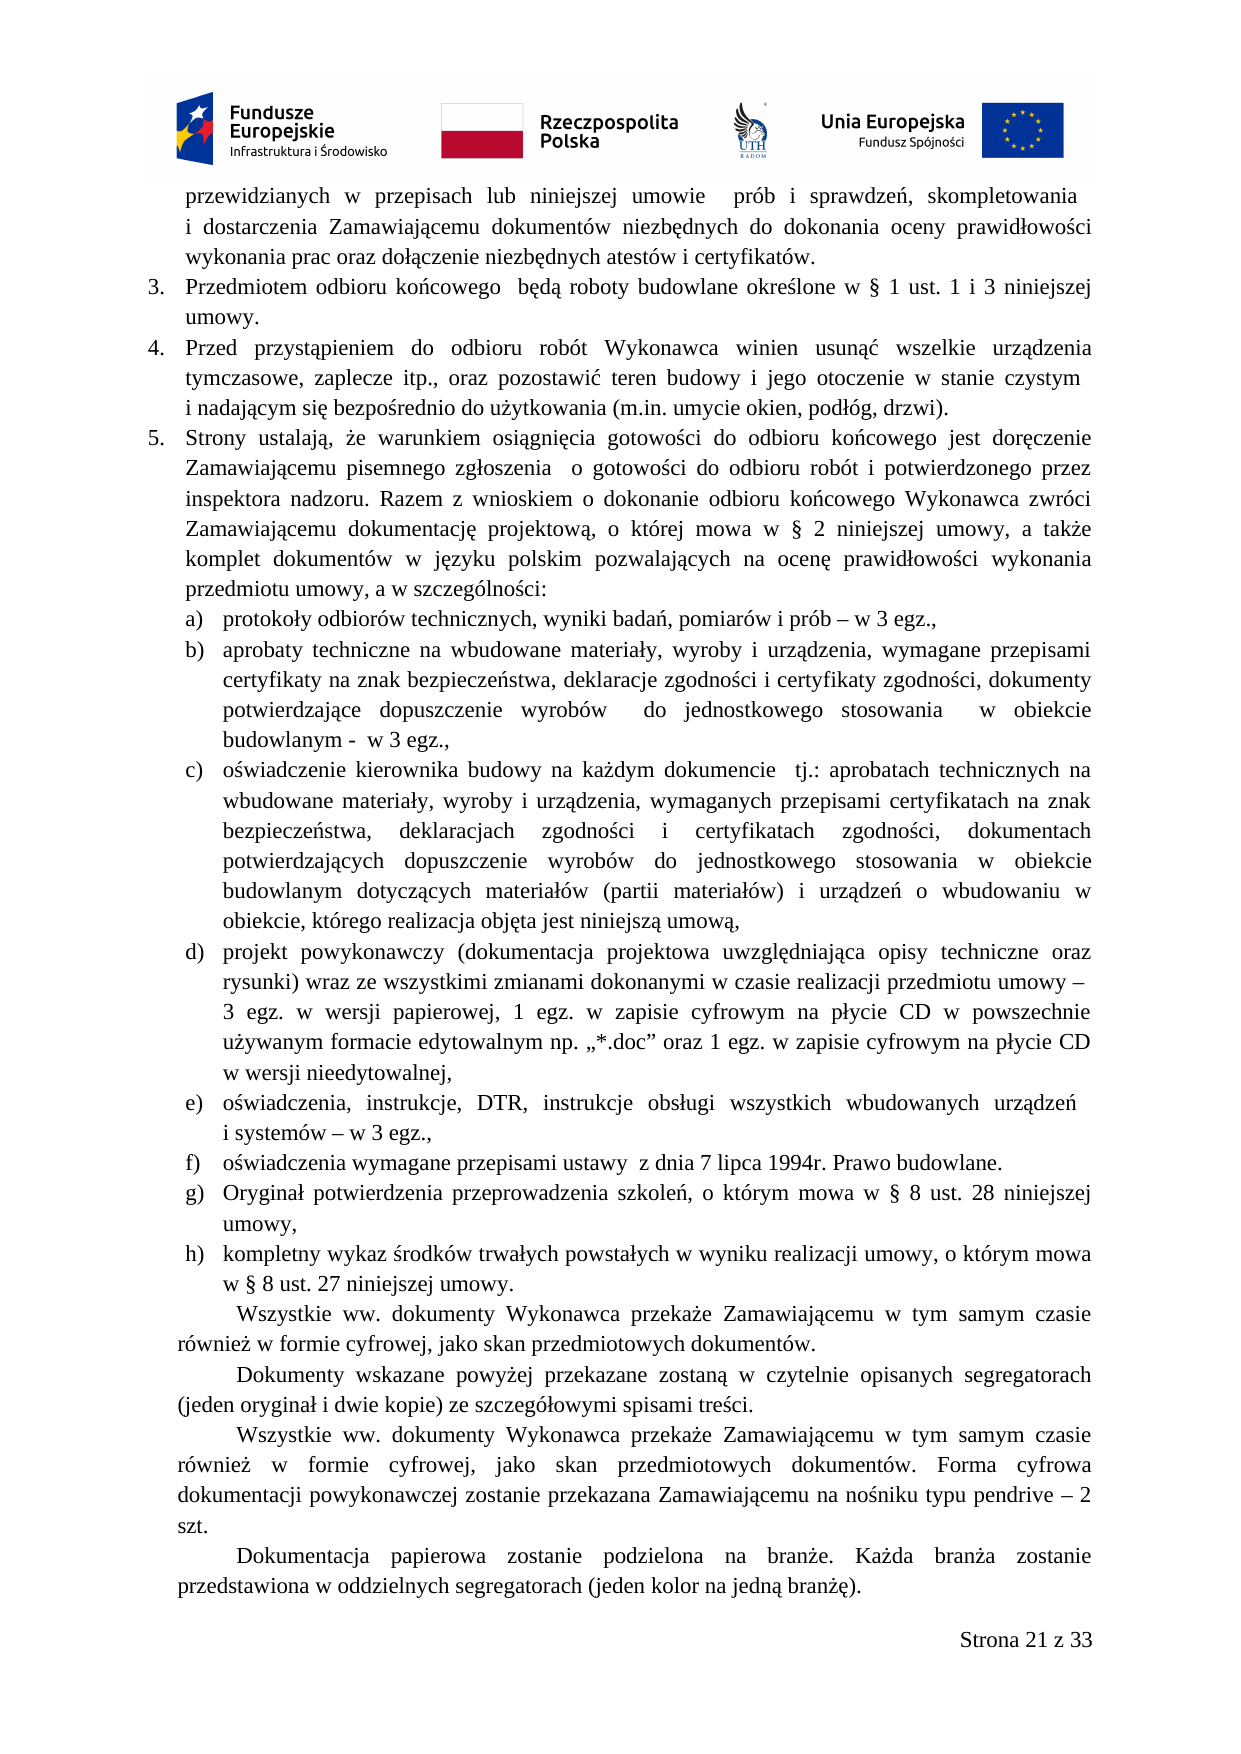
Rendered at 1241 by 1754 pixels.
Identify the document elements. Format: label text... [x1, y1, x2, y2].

list oświadczenia, instrukcje, DTR, instrukcje obsługi wszystkich wbudowanych urządzeń i systemów – w 3 egz., [185, 1089, 1093, 1145]
list Oryginał potwierdzenia przeprowadzenia szkoleń, o którym mowa w § 8 ust. 28 niniejszej umowy, [185, 1179, 1093, 1236]
list aprobaty techniczne na wbudowane materiały, wyroby i urządzenia, wymagane przepisami certyfikaty na znak bezpieczeństwa, deklaracje zgodności i certyfikaty zgodności, dokumenty potwierdzające dopuszczenie wyrobów do jednostkowego stosowania w obiekcie budowlanym - w 3 egz., [185, 636, 1093, 753]
text Dokumentacja papierowa zostanie podzielona na branże. Każda branża zostanie przedstawiona w oddzielnych segregatorach (jeden kolor na jedną branżę). [177, 1542, 1093, 1598]
list Przedmiotem odbioru końcowego będą roboty budowlane określone w § 1 ust. 1 i 3 niniejszej umowy. [148, 273, 1093, 330]
list Strony ustalają, że warunkiem osiągnięcia gotowości do odbioru końcowego jest doręczenie Zamawiającemu pisemnego zgłoszenia o gotowości do odbioru robót i potwierdzonego przez inspektora nadzoru. Razem z wnioskiem o dokonanie odbioru końcowego Wykonawca zwróci Zamawiającemu dokumentację projektową, o której mowa w § 2 niniejszej umowy, a także komplet dokumentów w języku polskim pozwalających na ocenę prawidłowości wykonania przedmiotu umowy, a w szczególności: [148, 424, 1093, 602]
list kompletny wykaz środków trwałych powstałych w wyniku realizacji umowy, o którym mowa w § 8 ust. 27 niniejszej umowy. [185, 1240, 1093, 1296]
list oświadczenie kierownika budowy na każdym dokumencie tj.: aprobatach technicznych na wbudowane materiały, wyroby i urządzenia, wymaganych przepisami certyfikatach na znak bezpieczeństwa, deklaracjach zgodności i certyfikatach zgodności, dokumentach potwierdzających dopuszczenie wyrobów do jednostkowego stosowania w obiekcie budowlanym dotyczących materiałów (partii materiałów) i urządzeń o wbudowaniu w obiekcie, którego realizacja objęta jest niniejszą umową, [185, 756, 1093, 934]
text Wszystkie ww. dokumenty Wykonawca przekaże Zamawiającemu w tym samym czasie również w formie cyfrowej, jako skan przedmiotowych dokumentów. [177, 1300, 1093, 1357]
text Wszystkie ww. dokumenty Wykonawca przekaże Zamawiającemu w tym samym czasie również w formie cyfrowej, jako skan przedmiotowych dokumentów. Forma cyfrowa dokumentacji powykonawczej zostanie przekazana Zamawiającemu na nośniku typu pendrive – 2 szt. [177, 1421, 1093, 1538]
list protokoły odbiorów technicznych, wyniki badań, pomiarów i prób – w 3 egz., [185, 605, 1093, 632]
text Dokumenty wskazane powyżej przekazane zostaną w czytelnie opisanych segregatorach (jeden oryginał i dwie kopie) ze szczegółowymi spisami treści. [177, 1361, 1093, 1417]
picture [147, 73, 1093, 183]
list oświadczenia wymagane przepisami ustawy z dnia 7 lipca 1994r. Prawo budowlane. [185, 1149, 1093, 1176]
list projekt powykonawczy (dokumentacja projektowa uwzględniająca opisy techniczne oraz rysunki) wraz ze wszystkimi zmianami dokonanymi w czasie realizacji przedmiotu umowy – 3 egz. w wersji papierowej, 1 egz. w zapisie cyfrowym na płycie CD w powszechnie używanym formacie edytowalnym np. „*.doc” oraz 1 egz. w zapisie cyfrowym na płycie CD w wersji nieedytowalnej, [185, 938, 1093, 1085]
list Przed przystąpieniem do odbioru robót Wykonawca winien usunąć wszelkie urządzenia tymczasowe, zaplecze itp., oraz pozostawić teren budowy i jego otoczenie w stanie czystym i nadającym się bezpośrednio do użytkowania (m.in. umycie okien, podłóg, drzwi). [148, 333, 1093, 420]
